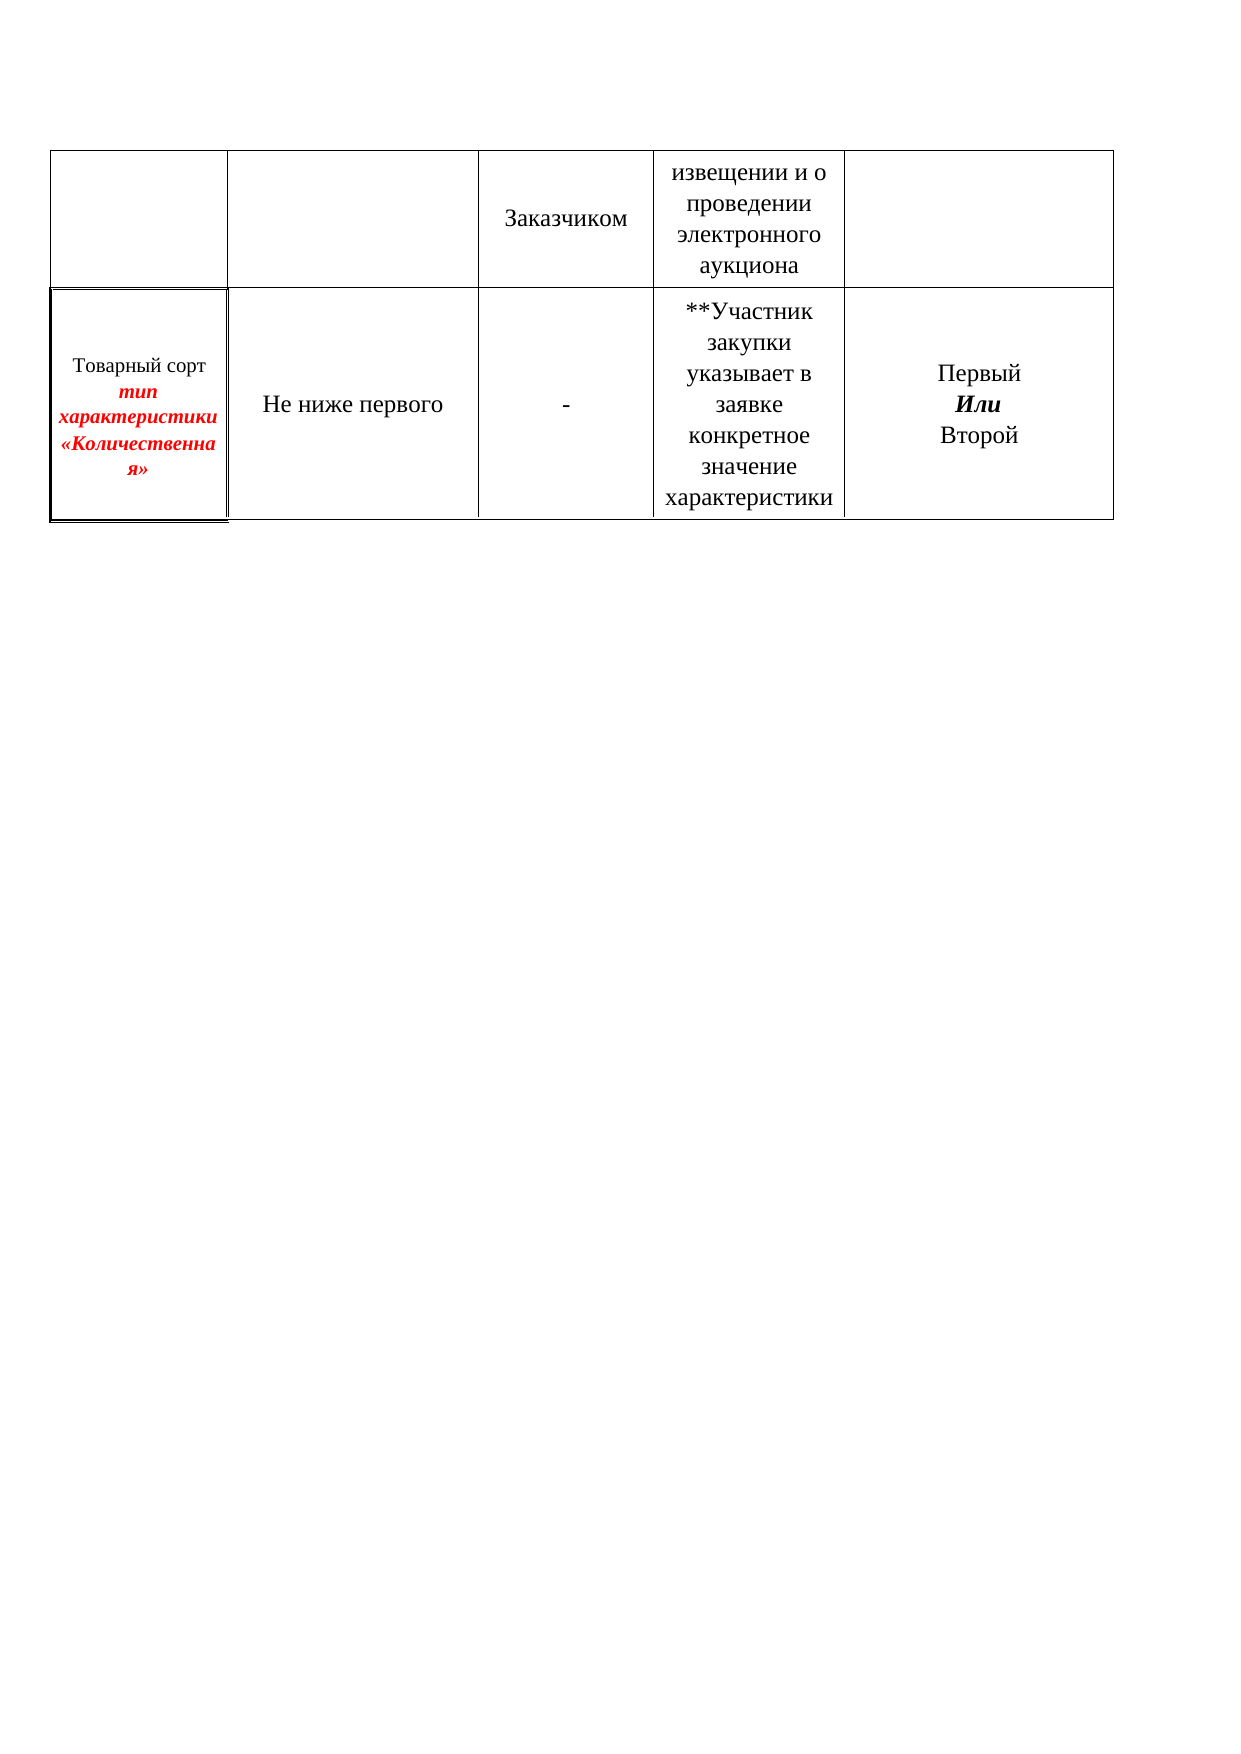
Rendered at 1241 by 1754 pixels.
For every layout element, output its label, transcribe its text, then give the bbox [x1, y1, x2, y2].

table_cell Товарный сорт тип характеристики «Количественная» [52, 290, 227, 519]
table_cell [479, 151, 653, 287]
table_cell Не ниже первого [228, 288, 478, 519]
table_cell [654, 151, 844, 287]
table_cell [228, 151, 478, 287]
table_cell - [478, 288, 653, 519]
table_cell Первый Или Второй [845, 288, 1113, 519]
table_cell **Участник закупки указывает в заявке конкретное значение характеристики [654, 288, 844, 519]
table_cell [51, 151, 227, 287]
